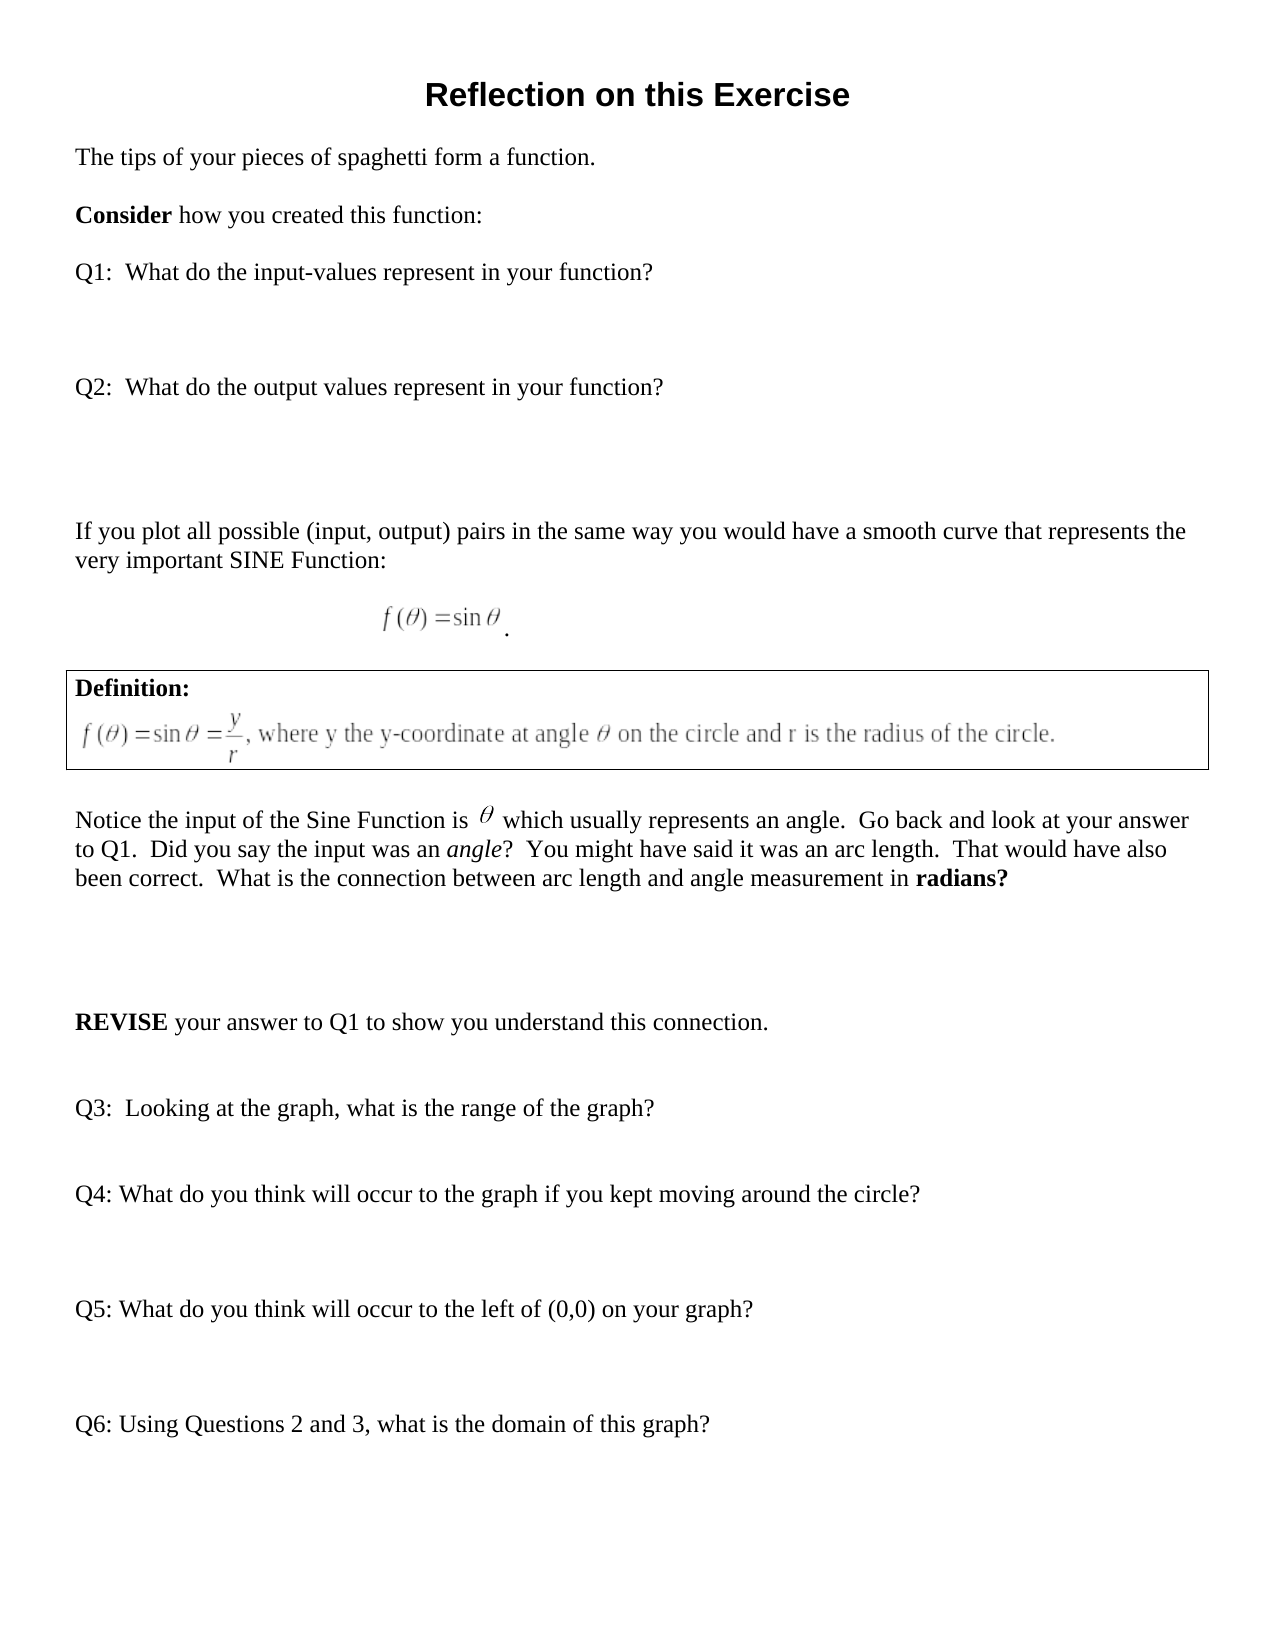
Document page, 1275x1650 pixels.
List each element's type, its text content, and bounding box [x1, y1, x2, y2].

text Consider how you created this function: [75, 200, 1200, 228]
text Notice the input of the Sine Function is which usually represents an angle. Go back and look at your answer to Q1. Did you say the input was an angle? You might have said it was an arc length. That would have also been correct. What is the connection between arc length and angle measurement in radians? [75, 799, 1200, 892]
text Q5: What do you think will occur to the left of (0,0) on your graph? [75, 1294, 1200, 1323]
text . [75, 602, 1200, 642]
text The tips of your pieces of spaghetti form a function. [75, 142, 1200, 171]
text If you plot all possible (input, output) pairs in the same way you would have a smooth curve that represents the very important SINE Function: [75, 516, 1200, 573]
text Reflection on this Exercise [75, 75, 1200, 113]
text Q6: Using Questions 2 and 3, what is the domain of this graph? [75, 1409, 1200, 1438]
text Q3: Looking at the graph, what is the range of the graph? [75, 1093, 1200, 1122]
text Q4: What do you think will occur to the graph if you kept moving around the circle? [75, 1179, 1200, 1208]
text Definition: [67, 671, 1208, 702]
text Q2: What do the output values represent in your function? [75, 372, 1200, 401]
text REVISE your answer to Q1 to show you understand this connection. [75, 1007, 1200, 1036]
text Q1: What do the input-values represent in your function? [75, 257, 1200, 286]
